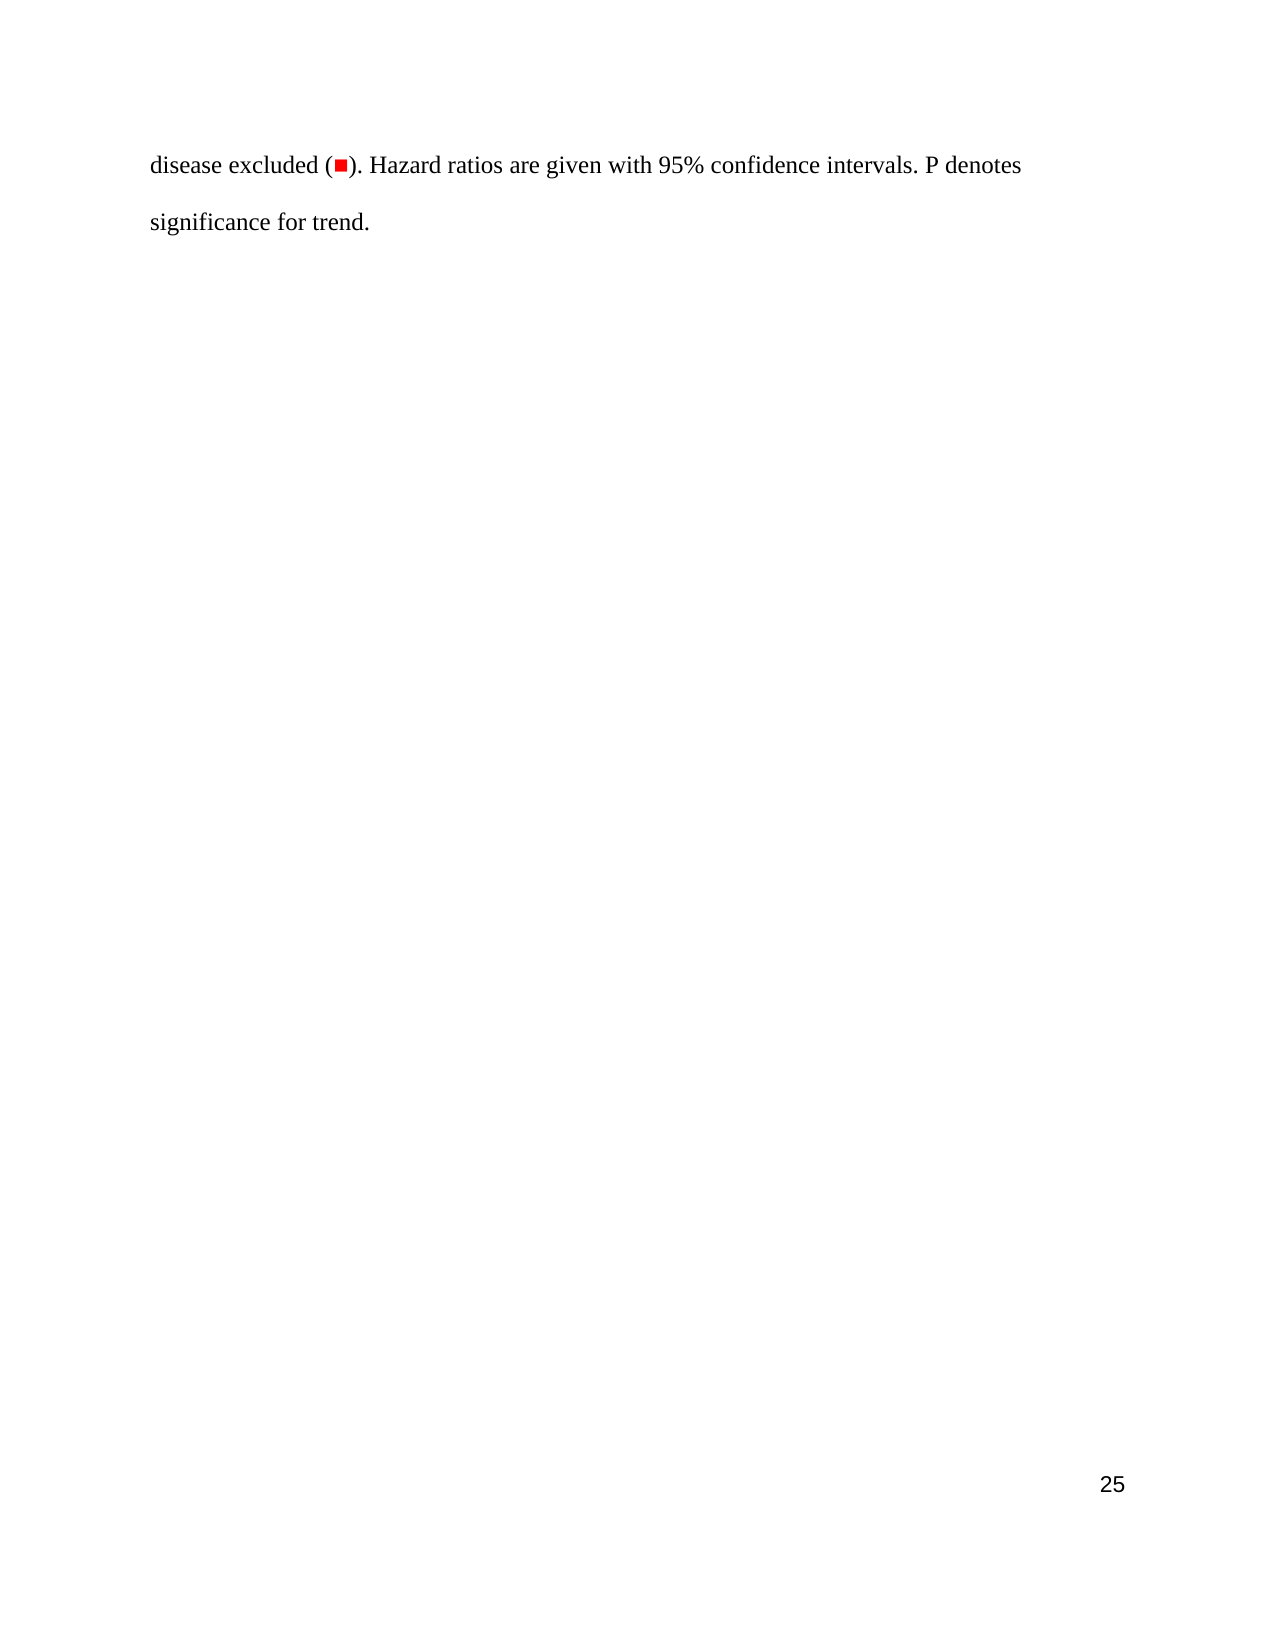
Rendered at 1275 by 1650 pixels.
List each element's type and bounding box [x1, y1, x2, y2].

text [150, 150, 1125, 236]
